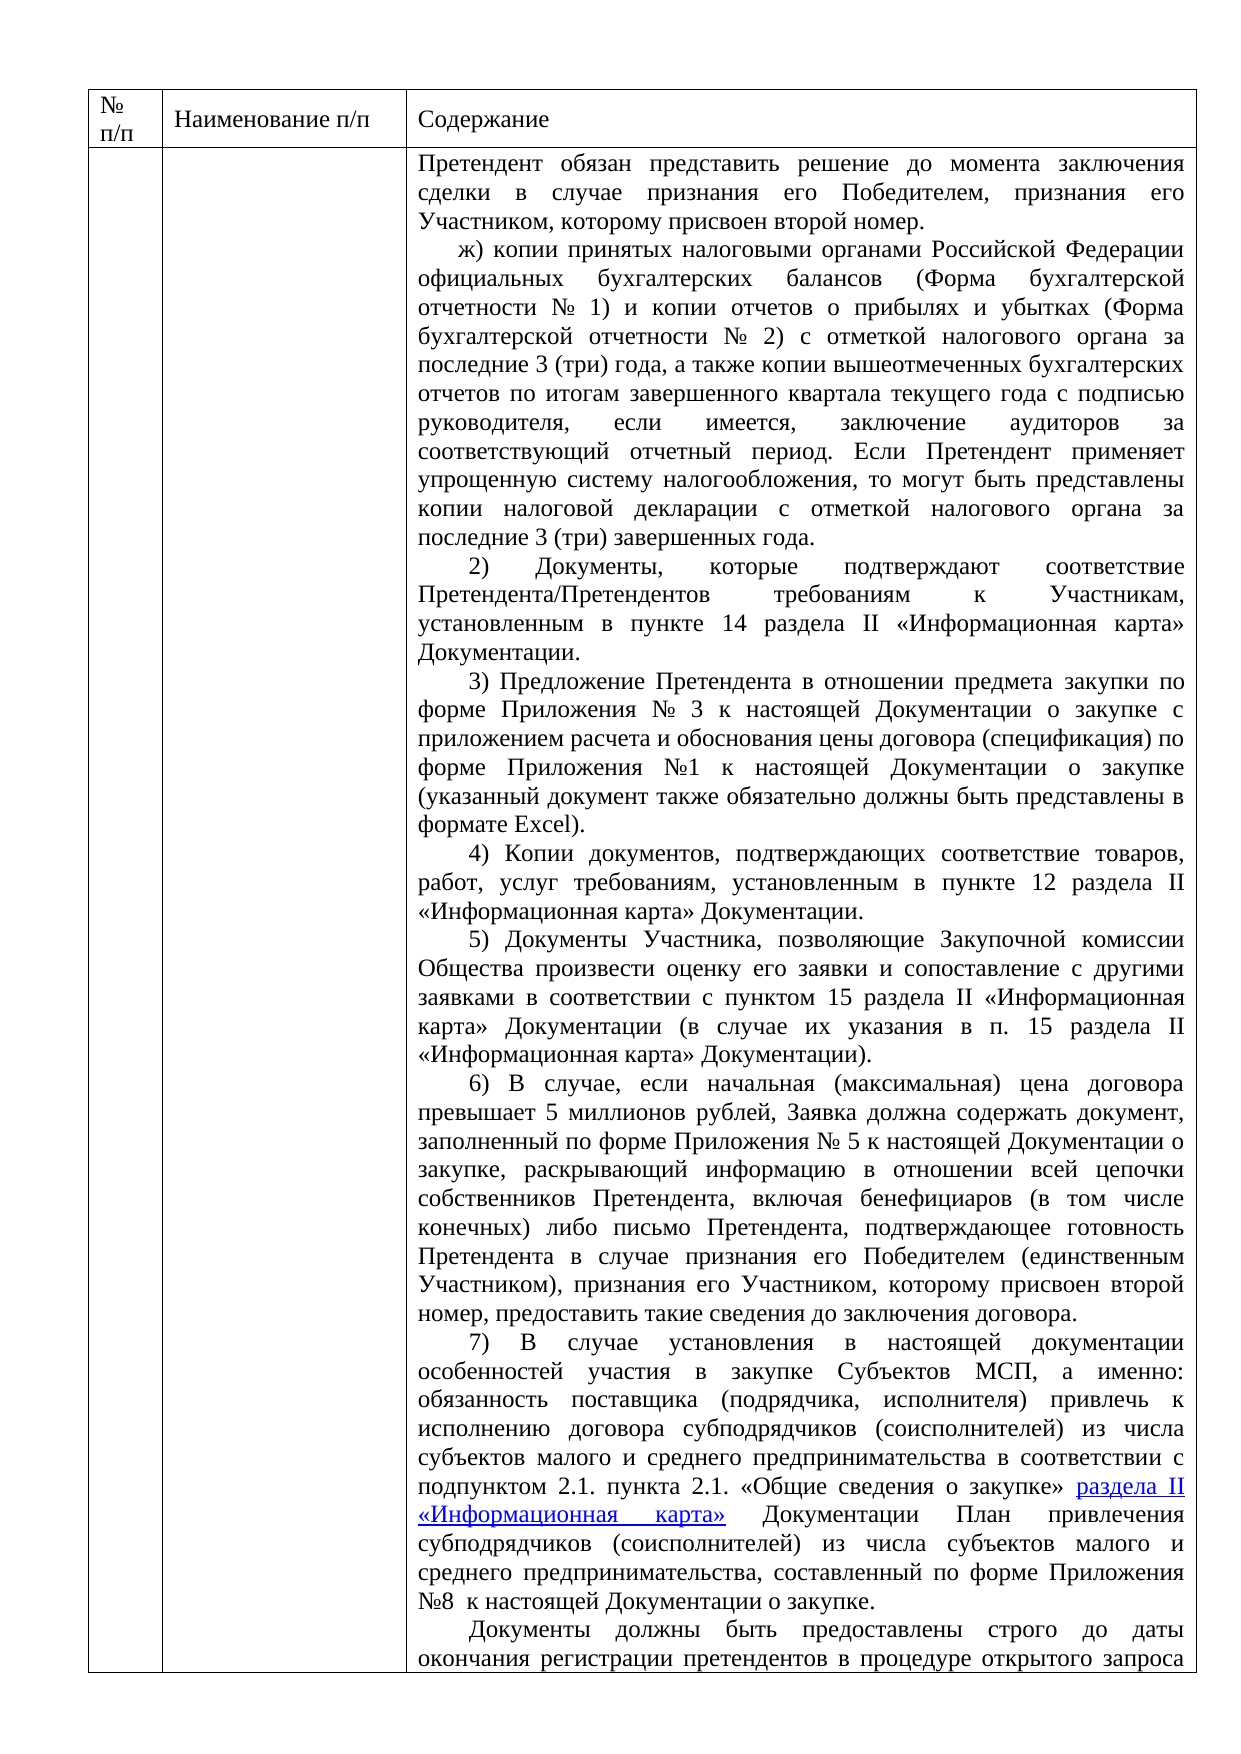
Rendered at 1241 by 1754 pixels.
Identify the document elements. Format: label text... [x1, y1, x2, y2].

table_header Содержание [407, 90, 1196, 147]
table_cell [163, 148, 406, 1672]
table_cell [89, 148, 162, 1672]
table_header № п/п [89, 90, 162, 147]
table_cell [407, 148, 1196, 1672]
table_header Наименование п/п [163, 90, 406, 147]
